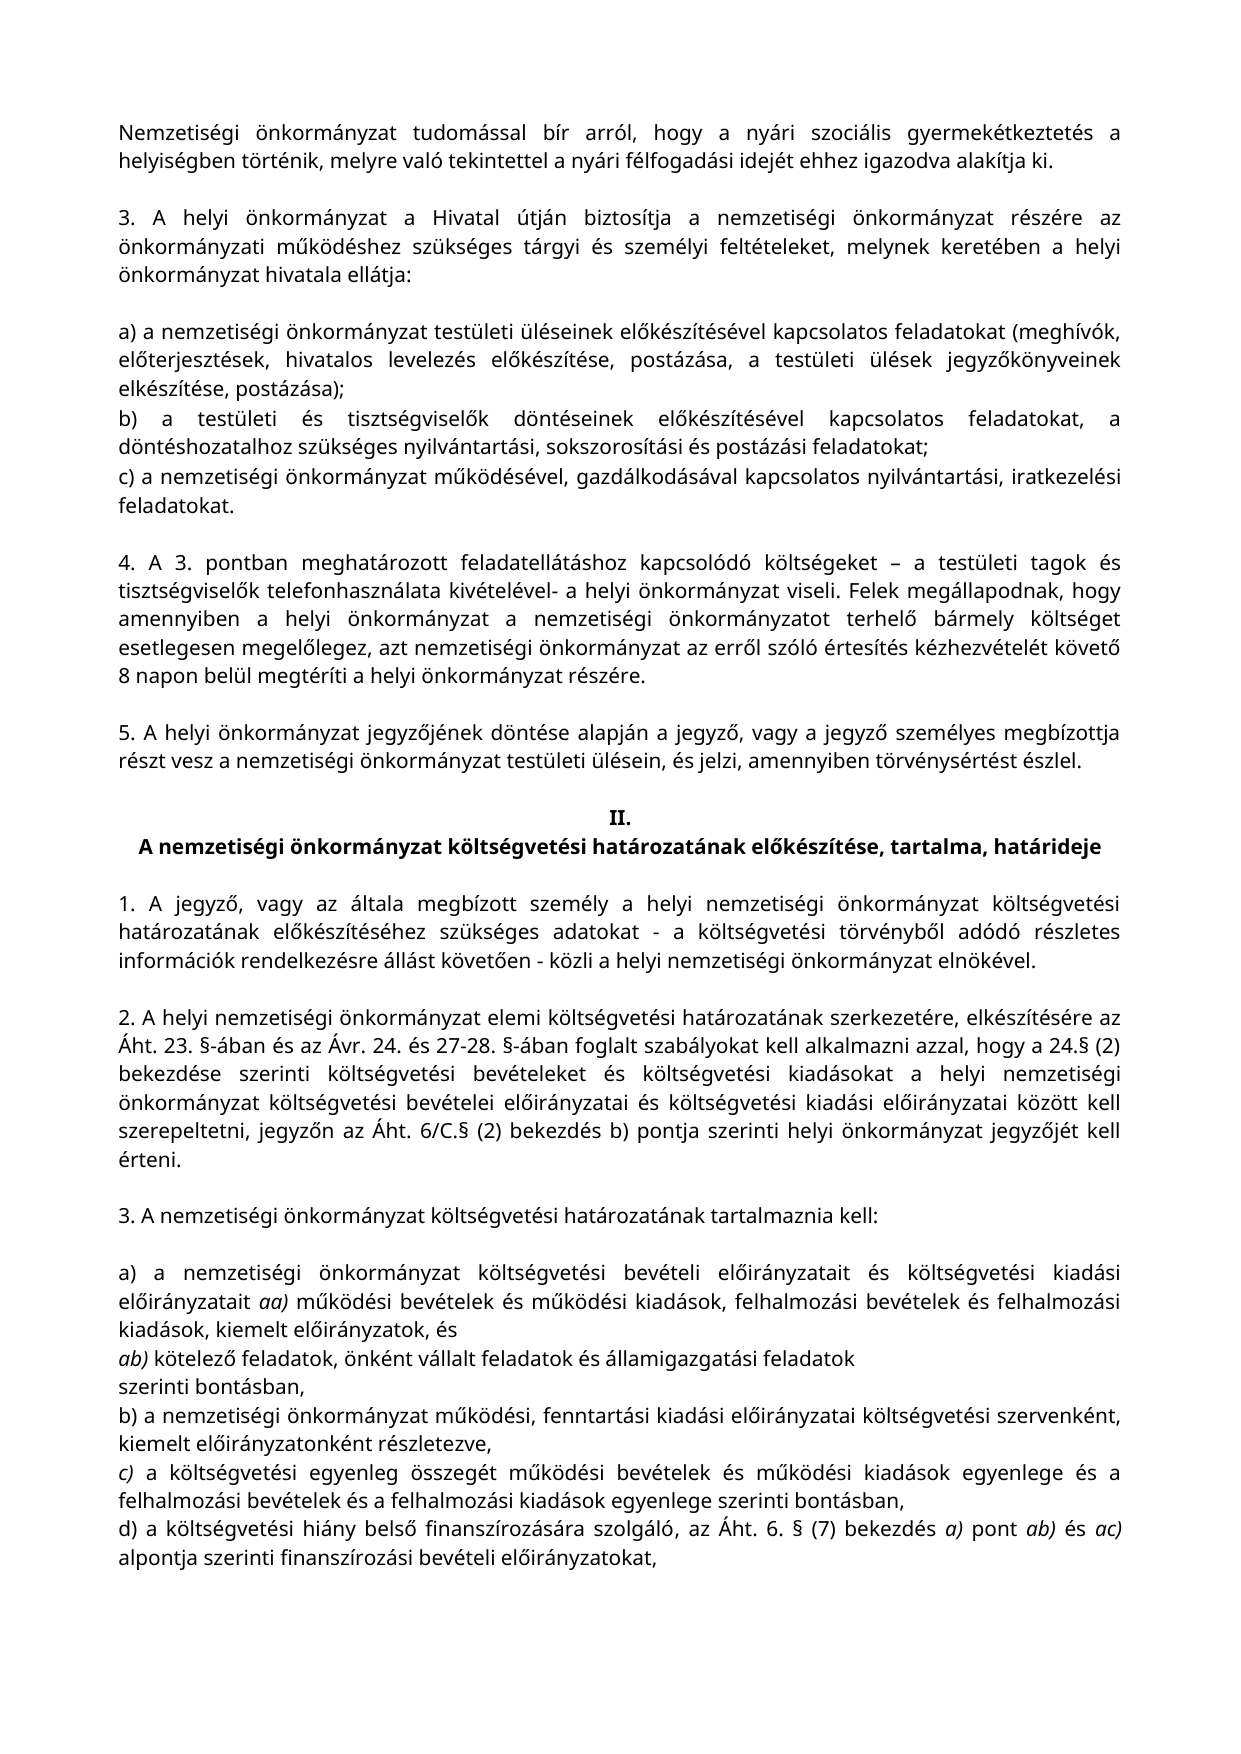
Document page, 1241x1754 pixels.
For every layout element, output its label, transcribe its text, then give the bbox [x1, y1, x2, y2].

text II. [118, 803, 1122, 832]
text 3. A helyi önkormányzat a Hivatal útján biztosítja a nemzetiségi önkormányzat részére az önkormányzati működéshez szükséges tárgyi és személyi feltételeket, melynek keretében a helyi önkormányzat hivatala ellátja: [118, 203, 1122, 289]
text 4. A 3. pontban meghatározott feladatellátáshoz kapcsolódó költségeket – a testületi tagok és tisztségviselők telefonhasználata kivételével- a helyi önkormányzat viseli. Felek megállapodnak, hogy amennyiben a helyi önkormányzat a nemzetiségi önkormányzatot terhelő bármely költséget esetlegesen megelőlegez, azt nemzetiségi önkormányzat az erről szóló értesítés kézhezvételét követő 8 napon belül megtéríti a helyi önkormányzat részére. [118, 548, 1122, 690]
text Nemzetiségi önkormányzat tudomással bír arról, hogy a nyári szociális gyermekétkeztetés a helyiségben történik, melyre való tekintettel a nyári félfogadási idejét ehhez igazodva alakítja ki. [118, 118, 1122, 175]
text 5. A helyi önkormányzat jegyzőjének döntése alapján a jegyző, vagy a jegyző személyes megbízottja részt vesz a nemzetiségi önkormányzat testületi ülésein, és jelzi, amennyiben törvénysértést észlel. [118, 718, 1122, 775]
text szerinti bontásban, [118, 1372, 1122, 1401]
text c) a költségvetési egyenleg összegét működési bevételek és működési kiadások egyenlege és a felhalmozási bevételek és a felhalmozási kiadások egyenlege szerinti bontásban, [118, 1458, 1122, 1514]
text 1. A jegyző, vagy az általa megbízott személy a helyi nemzetiségi önkormányzat költségvetési határozatának előkészítéséhez szükséges adatokat - a költségvetési törvényből adódó részletes információk rendelkezésre állást követően - közli a helyi nemzetiségi önkormányzat elnökével. [118, 889, 1122, 974]
text b) a testületi és tisztségviselők döntéseinek előkészítésével kapcsolatos feladatokat, a döntéshozatalhoz szükséges nyilvántartási, sokszorosítási és postázási feladatokat; [118, 404, 1122, 461]
text ab) kötelező feladatok, önként vállalt feladatok és államigazgatási feladatok [118, 1344, 1122, 1372]
text 3. A nemzetiségi önkormányzat költségvetési határozatának tartalmaznia kell: [118, 1202, 1122, 1230]
text a) a nemzetiségi önkormányzat testületi üléseinek előkészítésével kapcsolatos feladatokat (meghívók, előterjesztések, hivatalos levelezés előkészítése, postázása, a testületi ülések jegyzőkönyveinek elkészítése, postázása); [118, 317, 1122, 402]
text b) a nemzetiségi önkormányzat működési, fenntartási kiadási előirányzatai költségvetési szervenként, kiemelt előirányzatonként részletezve, [118, 1401, 1122, 1458]
text A nemzetiségi önkormányzat költségvetési határozatának előkészítése, tartalma, határideje [118, 832, 1122, 860]
text d) a költségvetési hiány belső finanszírozására szolgáló, az Áht. 6. § (7) bekezdés a) pont ab) és ac) alpontja szerinti finanszírozási bevételi előirányzatokat, [118, 1514, 1122, 1571]
text c) a nemzetiségi önkormányzat működésével, gazdálkodásával kapcsolatos nyilvántartási, iratkezelési feladatokat. [118, 462, 1122, 519]
text 2. A helyi nemzetiségi önkormányzat elemi költségvetési határozatának szerkezetére, elkészítésére az Áht. 23. §-ában és az Ávr. 24. és 27-28. §-ában foglalt szabályokat kell alkalmazni azzal, hogy a 24.§ (2) bekezdése szerinti költségvetési bevételeket és költségvetési kiadásokat a helyi nemzetiségi önkormányzat költségvetési bevételei előirányzatai és költségvetési kiadási előirányzatai között kell szerepeltetni, jegyzőn az Áht. 6/C.§ (2) bekezdés b) pontja szerinti helyi önkormányzat jegyzőjét kell érteni. [118, 1003, 1122, 1173]
text a) a nemzetiségi önkormányzat költségvetési bevételi előirányzatait és költségvetési kiadási előirányzatait aa) működési bevételek és működési kiadások, felhalmozási bevételek és felhalmozási kiadások, kiemelt előirányzatok, és [118, 1258, 1122, 1344]
